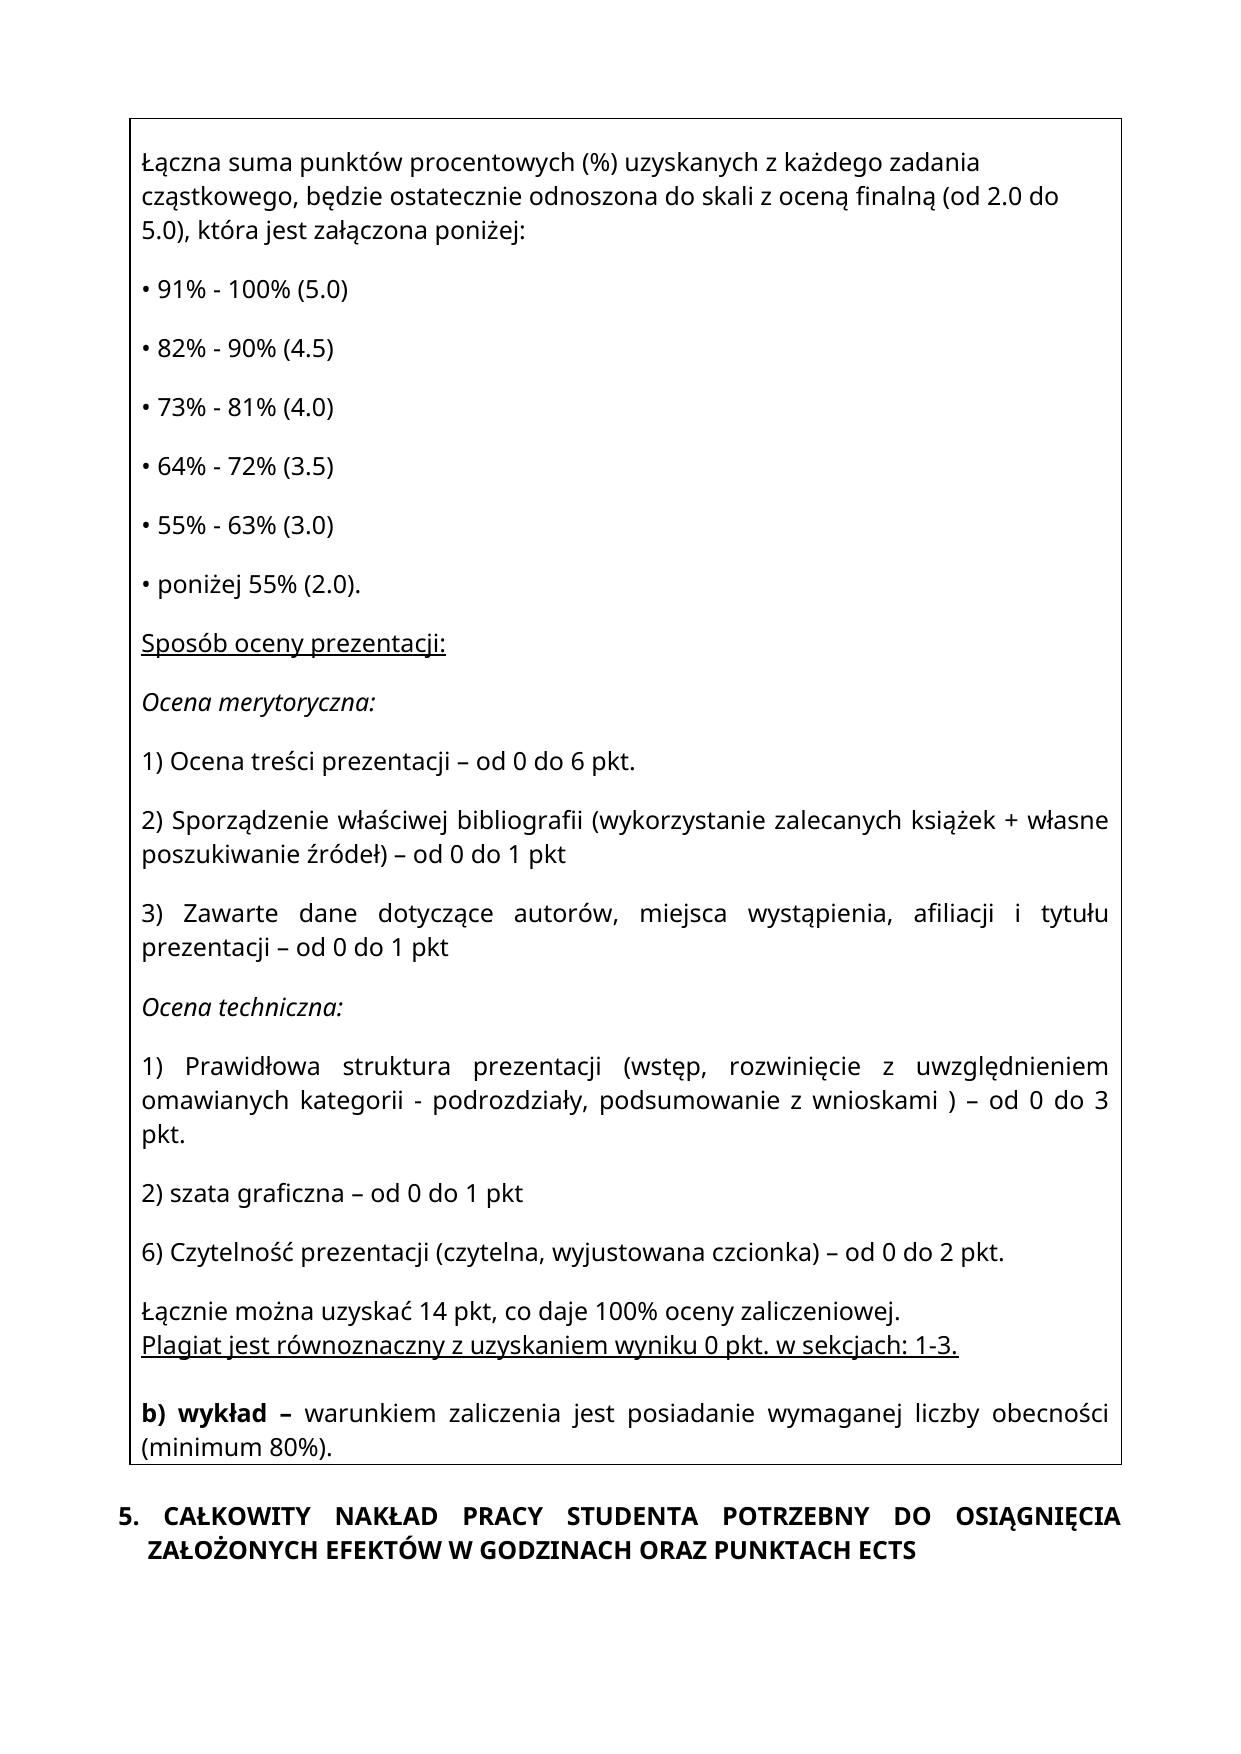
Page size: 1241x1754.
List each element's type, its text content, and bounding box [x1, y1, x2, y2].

text 5. CAŁKOWITY NAKŁAD PRACY STUDENTA POTRZEBNY DO OSIĄGNIĘCIA ZAŁOŻONYCH EFEKTÓW W GODZINACH ORAZ PUNKTACH ECTS [118, 1499, 1122, 1567]
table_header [131, 119, 1121, 1464]
